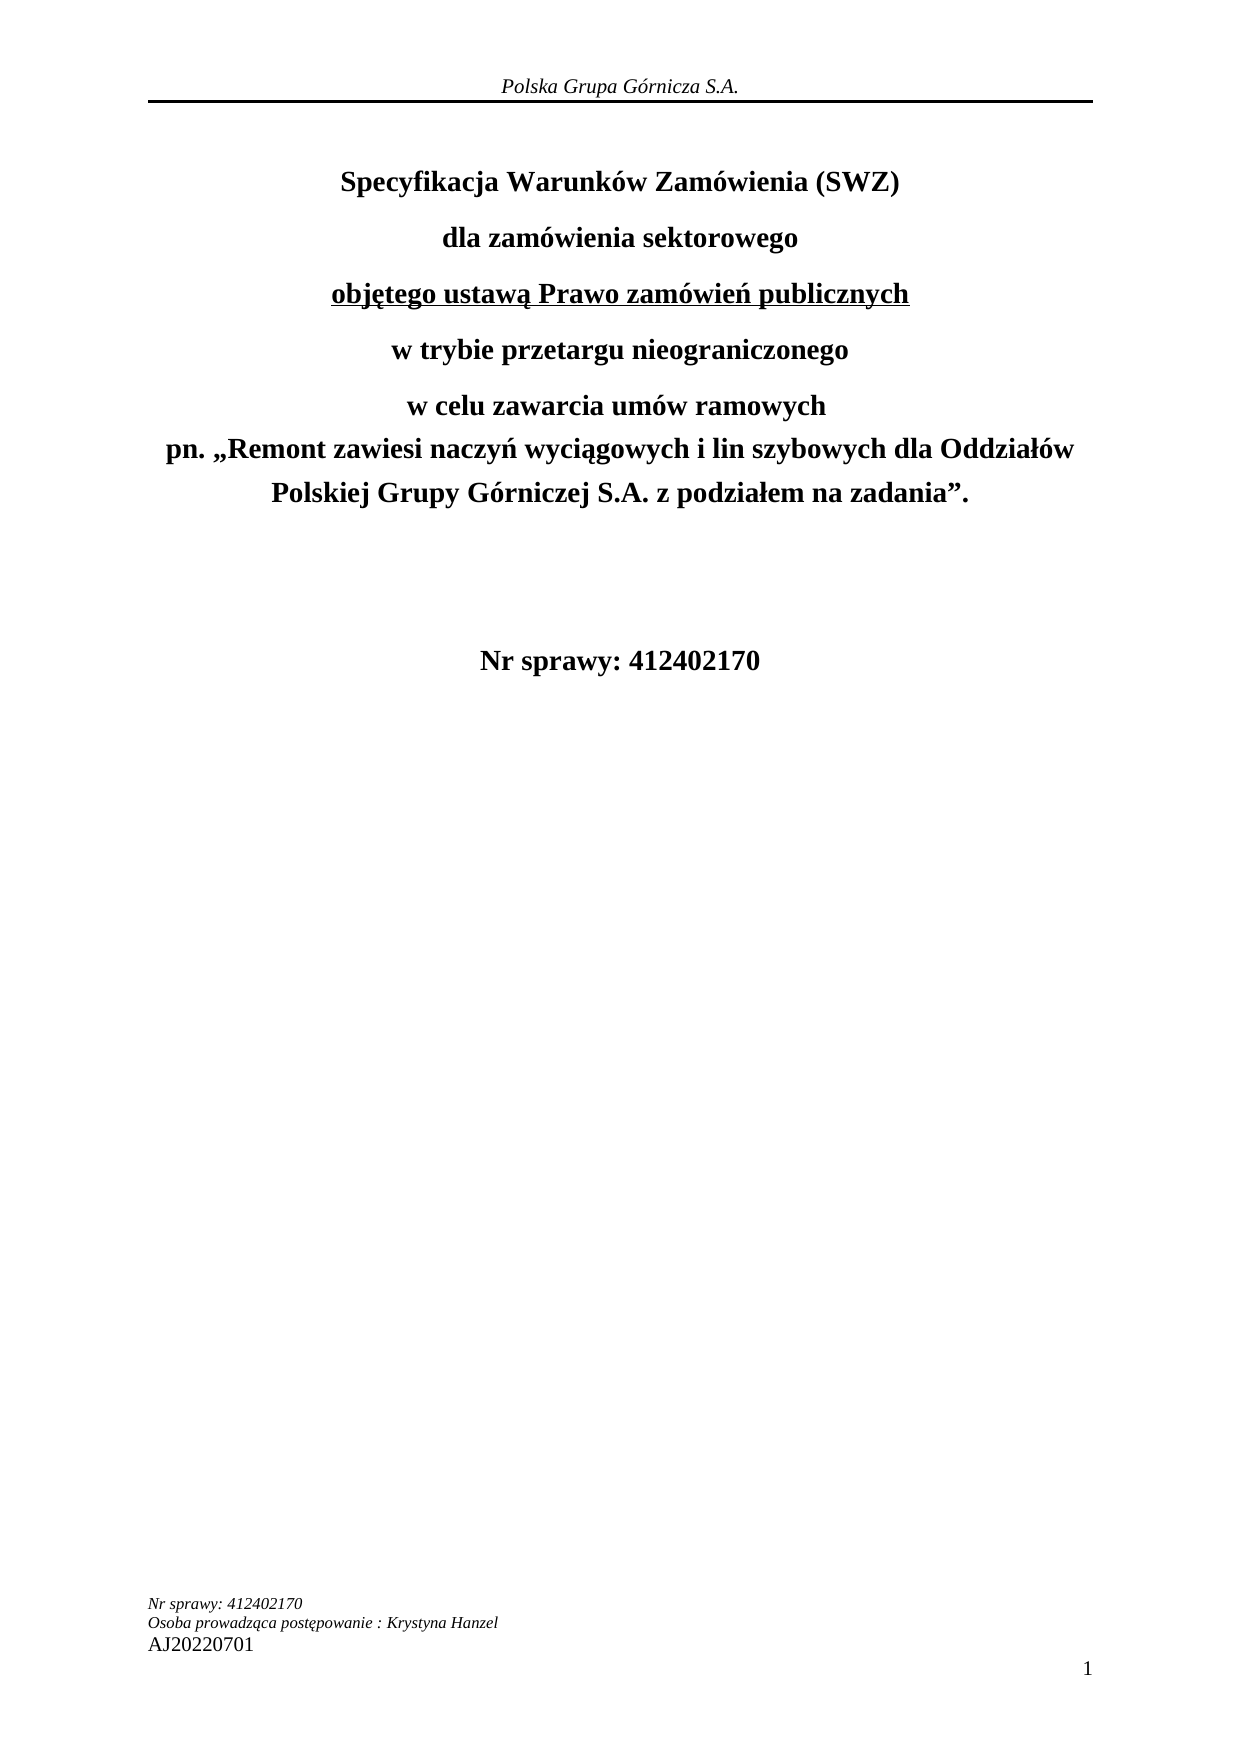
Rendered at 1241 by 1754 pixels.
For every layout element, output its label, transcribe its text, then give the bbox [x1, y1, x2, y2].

text objętego ustawą Prawo zamówień publicznych [148, 276, 1093, 309]
text w celu zawarcia umów ramowych pn. „Remont zawiesi naczyń wyciągowych i lin szybowych dla Oddziałów Polskiej Grupy Górniczej S.A. z podziałem na zadania”. [148, 388, 1093, 508]
text Nr sprawy: 412402170 [148, 643, 1093, 677]
text dla zamówienia sektorowego [148, 220, 1093, 253]
text Specyfikacja Warunków Zamówienia (SWZ) [148, 164, 1093, 197]
text w trybie przetargu nieograniczonego [148, 332, 1093, 365]
